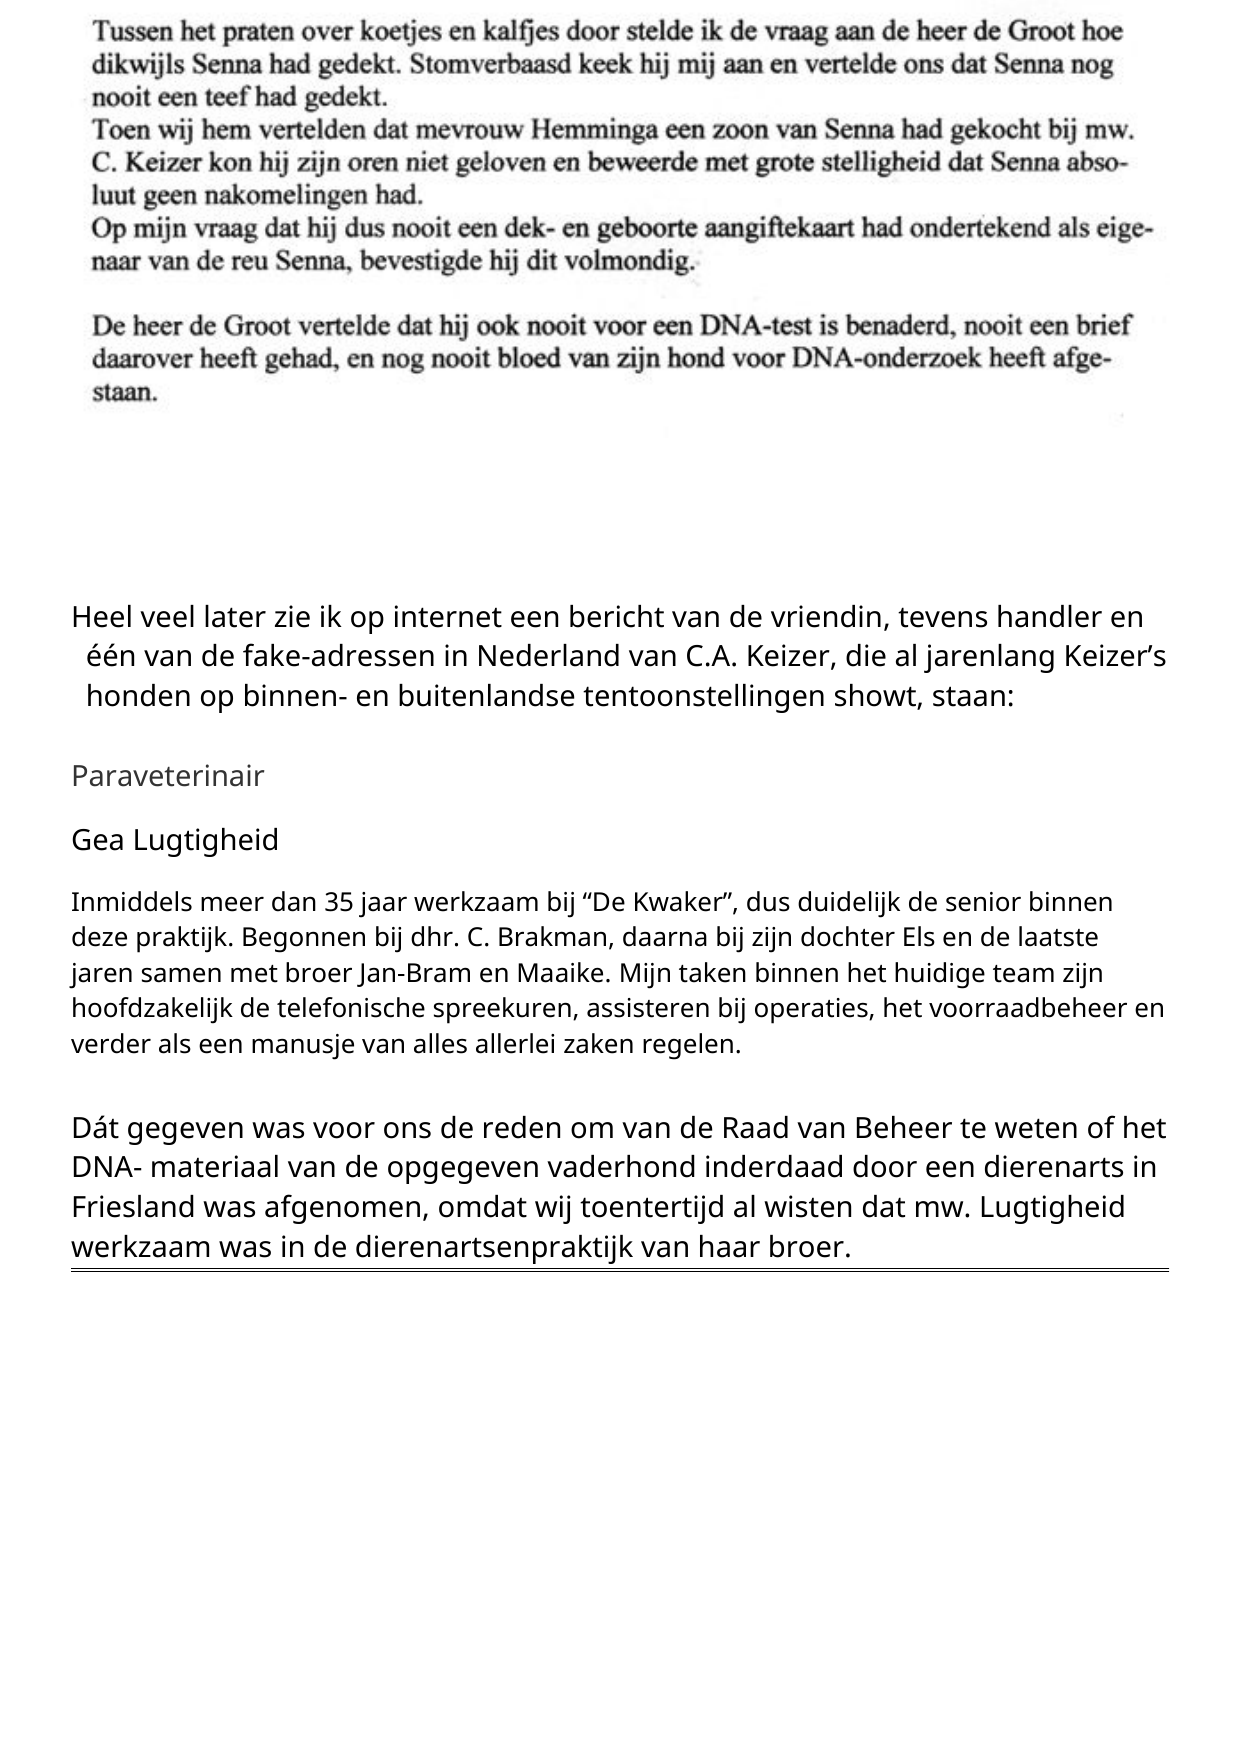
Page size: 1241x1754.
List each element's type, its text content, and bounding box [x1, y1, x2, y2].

picture [70, 0, 1170, 438]
text Paraveterinair [71, 755, 1169, 794]
text Dát gegeven was voor ons de reden om van de Raad van Beheer te weten of het DNA- materiaal van de opgegeven vaderhond inderdaad door een dierenarts in Friesland was afgenomen, omdat wij toentertijd al wisten dat mw. Lugtigheid werkzaam was in de dierenartsenpraktijk van haar broer. [71, 1107, 1169, 1268]
text Heel veel later zie ik op internet een bericht van de vriendin, tevens handler en één van de fake-adressen in Nederland van C.A. Keizer, die al jarenlang Keizer’s honden op binnen- en buitenlandse tentoonstellingen showt, staan: [71, 596, 1169, 715]
text Gea Lugtigheid [71, 819, 1169, 859]
text Inmiddels meer dan 35 jaar werkzaam bij “De Kwaker”, dus duidelijk de senior binnen deze praktijk. Begonnen bij dhr. C. Brakman, daarna bij zijn dochter Els en de laatste jaren samen met broer Jan-Bram en Maaike. Mijn taken binnen het huidige team zijn hoofdzakelijk de telefonische spreekuren, assisteren bij operaties, het voorraadbeheer en verder als een manusje van alles allerlei zaken regelen. [71, 883, 1169, 1061]
